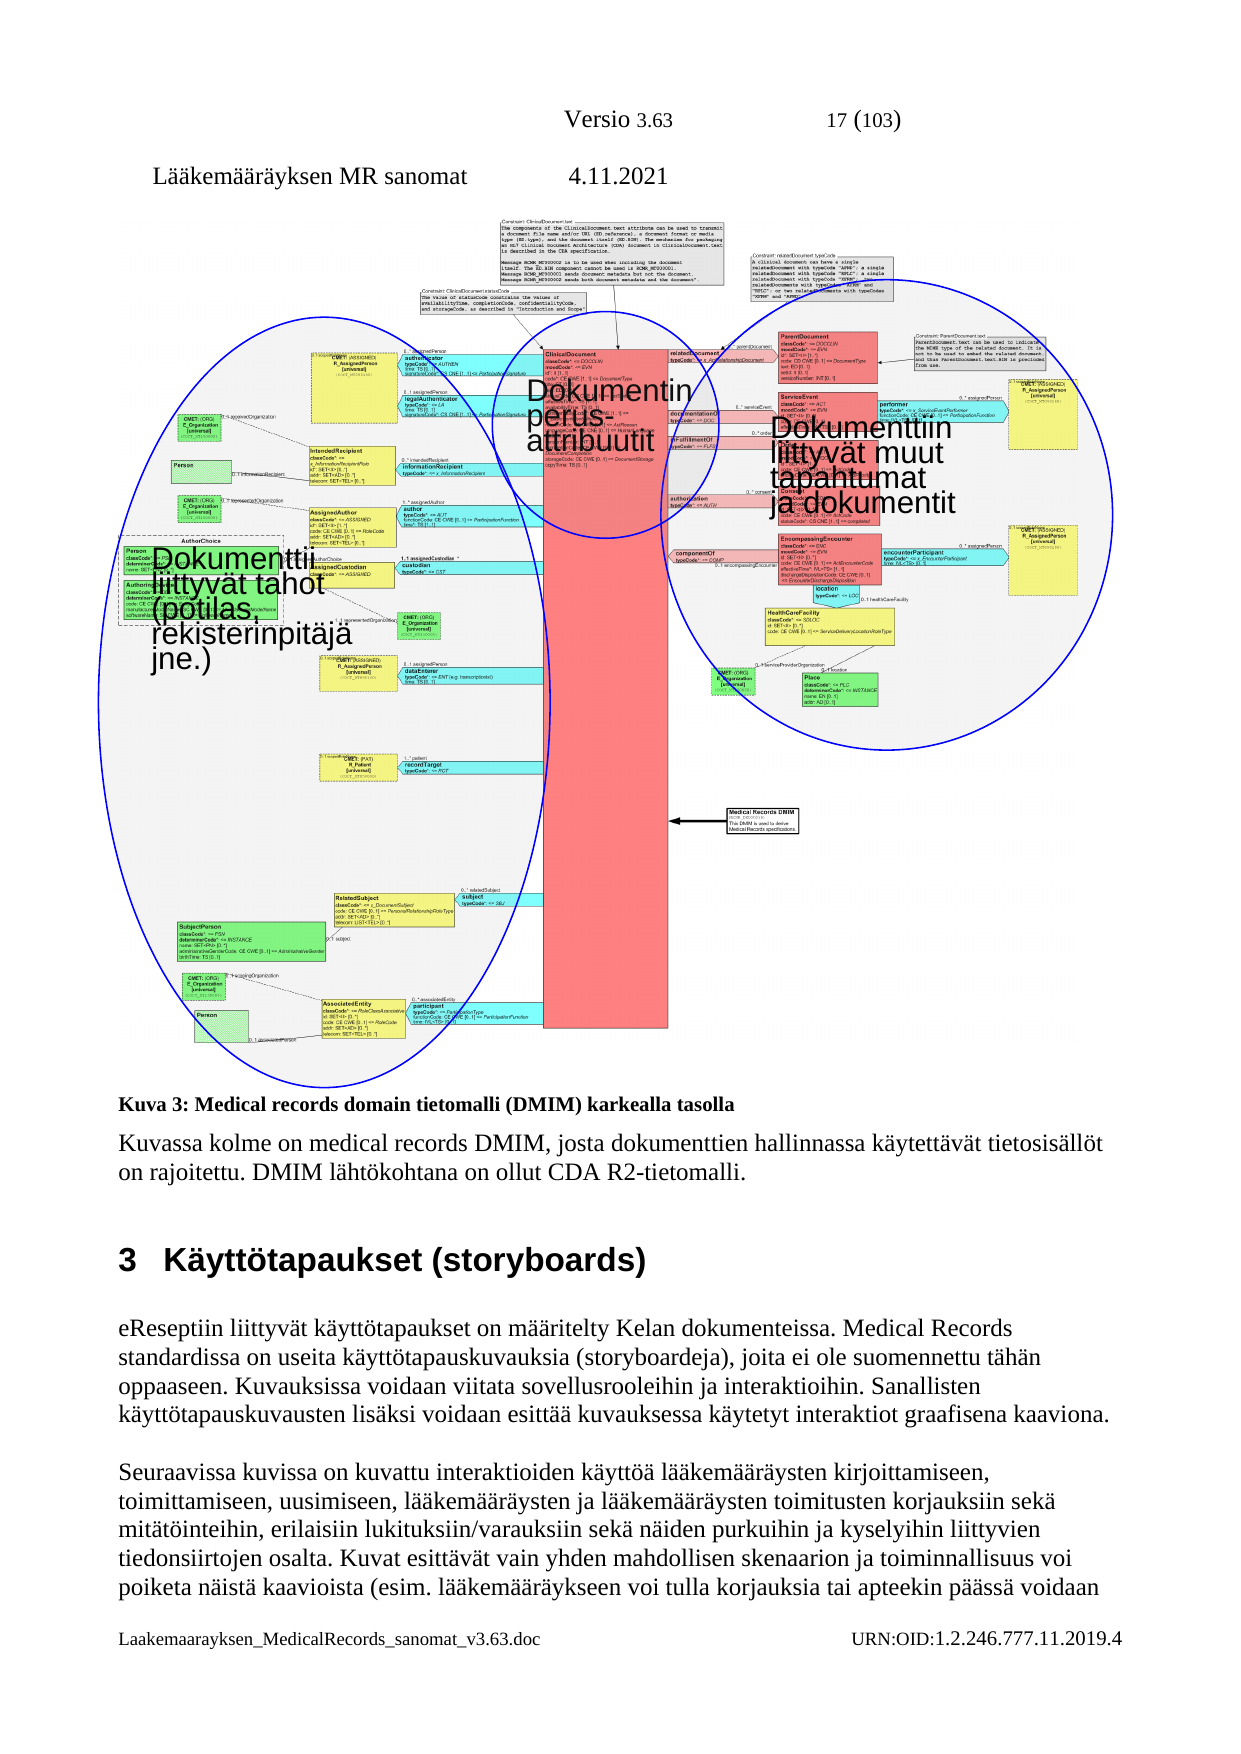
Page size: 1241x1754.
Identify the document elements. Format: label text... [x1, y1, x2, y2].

picture [433, 500, 1078, 1043]
picture [118, 218, 1078, 538]
text eReseptiin liittyvät käyttötapaukset on määritelty Kelan dokumenteissa. Medical Records standardissa on useita käyttötapauskuvauksia (storyboardeja), joita ei ole suomennettu tähän oppaaseen. Kuvauksissa voidaan viitata sovellusrooleihin ja interaktioihin. Sanallisten käyttötapauskuvausten lisäksi voidaan esittää kuvauksessa käytetyt interaktiot graafisena kaaviona. [118, 1313, 1122, 1428]
picture [662, 281, 1078, 749]
text Kuvassa kolme on medical records DMIM, josta dokumenttien hallinnassa käytettävät tietosisällöt on rajoitettu. DMIM lähtökohtana on ollut CDA R2-tietomalli. [118, 1128, 1122, 1186]
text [118, 1457, 1122, 1601]
text Kuva 3: Medical records domain tietomalli (DMIM) karkealla tasolla [118, 1092, 1122, 1116]
picture [118, 318, 549, 1043]
picture [118, 867, 216, 1043]
picture [494, 313, 704, 537]
list Käyttötapaukset (storyboards) [118, 1240, 1122, 1278]
